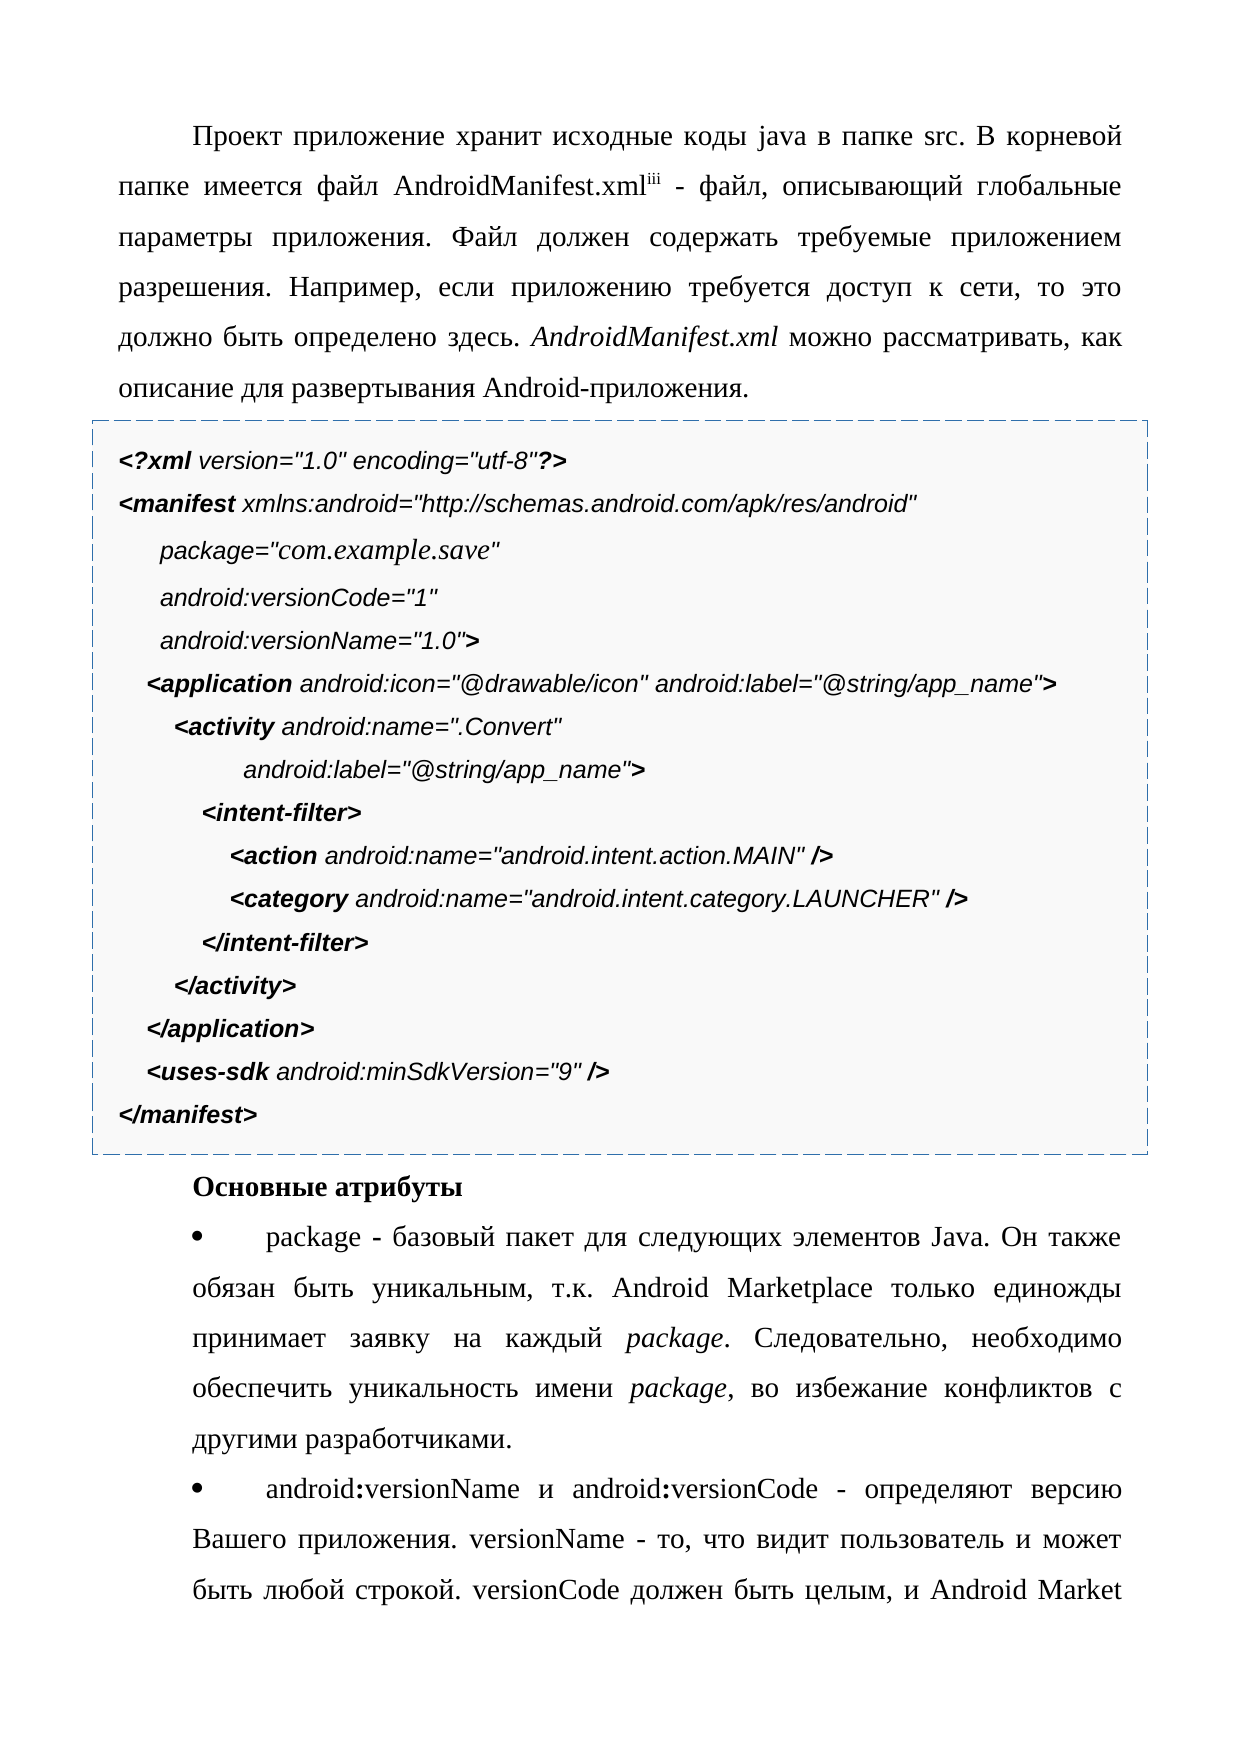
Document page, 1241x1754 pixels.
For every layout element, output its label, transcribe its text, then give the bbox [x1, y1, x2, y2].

text Проект приложение хранит исходные коды java в папке src. В корневой папке имеется файл AndroidManifest.xml - файл, описывающий глобальные параметры приложения. Файл должен содержать требуемые приложением разрешения. Например, если приложению требуется доступ к сети, то это должно быть определено здесь. AndroidManifest.xml можно рассматривать, как описание для развертывания Android-приложения. [118, 118, 1122, 403]
text <?xml version="1.0" encoding="utf-8"?> [92, 420, 1148, 463]
text <intent-filter> [92, 772, 1148, 815]
text package="com.example.save" [92, 506, 1148, 557]
text <activity android:name=".Convert" [92, 686, 1148, 729]
text </activity> [92, 945, 1148, 988]
text </intent-filter> [92, 902, 1148, 945]
text <uses-sdk android:minSdkVersion="9" /> [92, 1031, 1148, 1074]
text </application> [92, 988, 1148, 1031]
subtitle Основные атрибуты [118, 1169, 1122, 1203]
text android:label="@string/app_name"> [92, 729, 1148, 772]
text <category android:name="android.intent.category.LAUNCHER" /> [92, 858, 1148, 902]
text </manifest> [92, 1074, 1148, 1155]
text <manifest xmlns:android="http://schemas.android.com/apk/res/android" [92, 463, 1148, 506]
text <action android:name="android.intent.action.MAIN" /> [92, 815, 1148, 858]
text android:versionCode="1" [92, 557, 1148, 600]
list package - базовый пакет для следующих элементов Java. Он также обязан быть уникальным, т.к. Android Marketplace только единожды принимает заявку на каждый package. Следовательно, необходимо обеспечить уникальность имени package, во избежание конфликтов с другими разработчиками. [192, 1219, 1122, 1454]
text android:versionName="1.0"> [92, 600, 1148, 643]
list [192, 1471, 1122, 1606]
text <application android:icon="@drawable/icon" android:label="@string/app_name"> [92, 643, 1148, 686]
